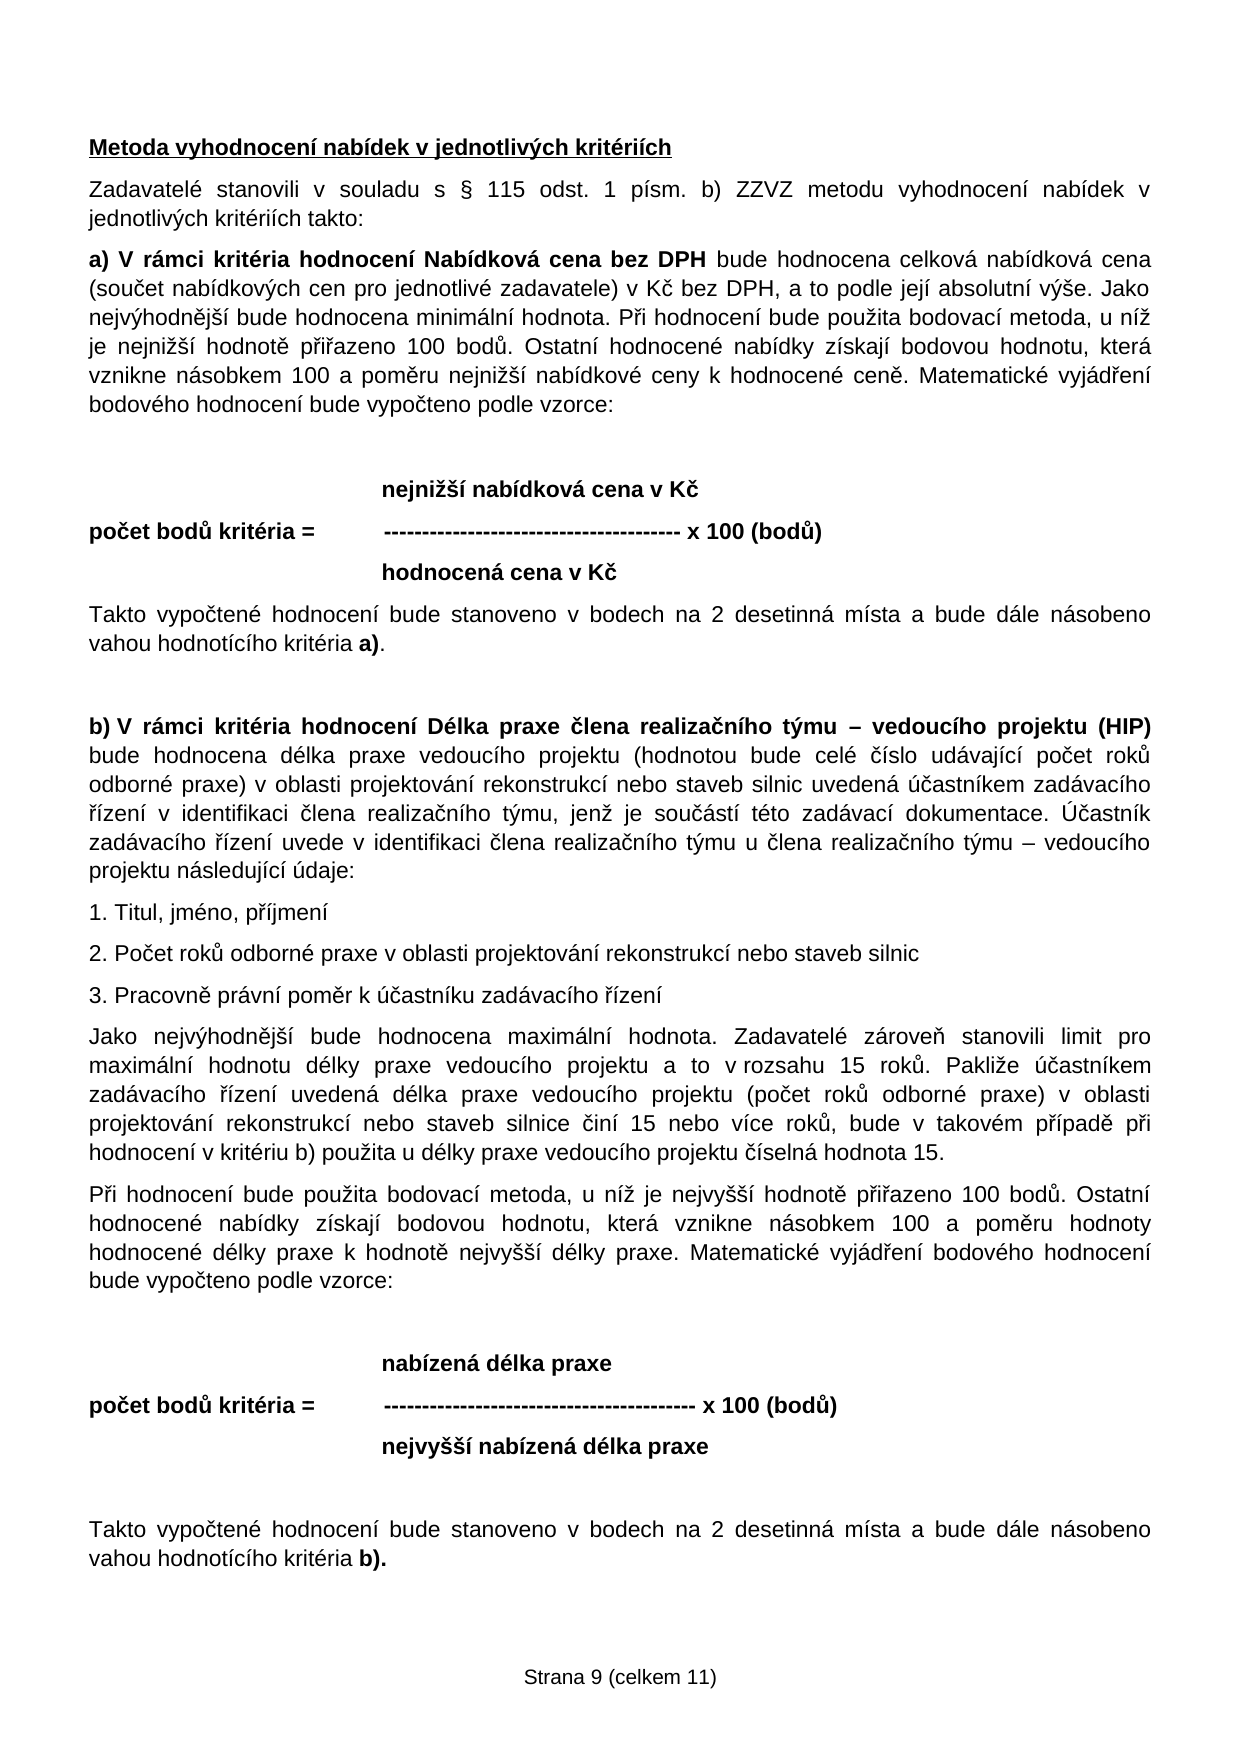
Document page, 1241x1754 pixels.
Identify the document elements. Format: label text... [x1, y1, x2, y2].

text nabízená délka praxe [89, 1350, 1152, 1377]
text 1. Titul, jméno, příjmení [89, 899, 1152, 925]
text 3. Pracovně právní poměr k účastníku zadávacího řízení [89, 982, 1152, 1008]
text 2. Počet roků odborné praxe v oblasti projektování rekonstrukcí nebo staveb silnic [89, 940, 1152, 967]
text Takto vypočtené hodnocení bude stanoveno v bodech na 2 desetinná místa a bude dále násobeno vahou hodnotícího kritéria b). [89, 1516, 1152, 1572]
text Metoda vyhodnocení nabídek v jednotlivých kritériích [89, 134, 1152, 161]
text Při hodnocení bude použita bodovací metoda, u níž je nejvyšší hodnotě přiřazeno 100 bodů. Ostatní hodnocené nabídky získají bodovou hodnotu, která vznikne násobkem 100 a poměru hodnoty hodnocené délky praxe k hodnotě nejvyšší délky praxe. Matematické vyjádření bodového hodnocení bude vypočteno podle vzorce: [89, 1181, 1152, 1294]
text Zadavatelé stanovili v souladu s § 115 odst. 1 písm. b) ZZVZ metodu vyhodnocení nabídek v jednotlivých kritériích takto: [89, 176, 1152, 231]
text hodnocená cena v Kč [89, 559, 1152, 586]
text počet bodů kritéria = ----------------------------------------- x 100 (bodů) [89, 1392, 1152, 1418]
text nejvyšší nabízená délka praxe [89, 1433, 1152, 1460]
text Jako nejvýhodnější bude hodnocena maximální hodnota. Zadavatelé zároveň stanovili limit pro maximální hodnotu délky praxe vedoucího projektu a to v rozsahu 15 roků. Pakliže účastníkem zadávacího řízení uvedená délka praxe vedoucího projektu (počet roků odborné praxe) v oblasti projektování rekonstrukcí nebo staveb silnice činí 15 nebo více roků, bude v takovém případě při hodnocení v kritériu b) použita u délky praxe vedoucího projektu číselná hodnota 15. [89, 1023, 1152, 1166]
text a) V rámci kritéria hodnocení Nabídková cena bez DPH bude hodnocena celková nabídková cena (součet nabídkových cen pro jednotlivé zadavatele) v Kč bez DPH, a to podle její absolutní výše. Jako nejvýhodnější bude hodnocena minimální hodnota. Při hodnocení bude použita bodovací metoda, u níž je nejnižší hodnotě přiřazeno 100 bodů. Ostatní hodnocené nabídky získají bodovou hodnotu, která vznikne násobkem 100 a poměru nejnižší nabídkové ceny k hodnocené ceně. Matematické vyjádření bodového hodnocení bude vypočteno podle vzorce: [89, 246, 1152, 417]
text počet bodů kritéria = --------------------------------------- x 100 (bodů) [89, 518, 1152, 544]
text nejnižší nabídková cena v Kč [89, 476, 1152, 503]
text Takto vypočtené hodnocení bude stanoveno v bodech na 2 desetinná místa a bude dále násobeno vahou hodnotícího kritéria a). [89, 601, 1152, 656]
text b) V rámci kritéria hodnocení Délka praxe člena realizačního týmu – vedoucího projektu (HIP) bude hodnocena délka praxe vedoucího projektu (hodnotou bude celé číslo udávající počet roků odborné praxe) v oblasti projektování rekonstrukcí nebo staveb silnic uvedená účastníkem zadávacího řízení v identifikaci člena realizačního týmu, jenž je součástí této zadávací dokumentace. Účastník zadávacího řízení uvede v identifikaci člena realizačního týmu u člena realizačního týmu – vedoucího projektu následující údaje: [89, 713, 1152, 884]
